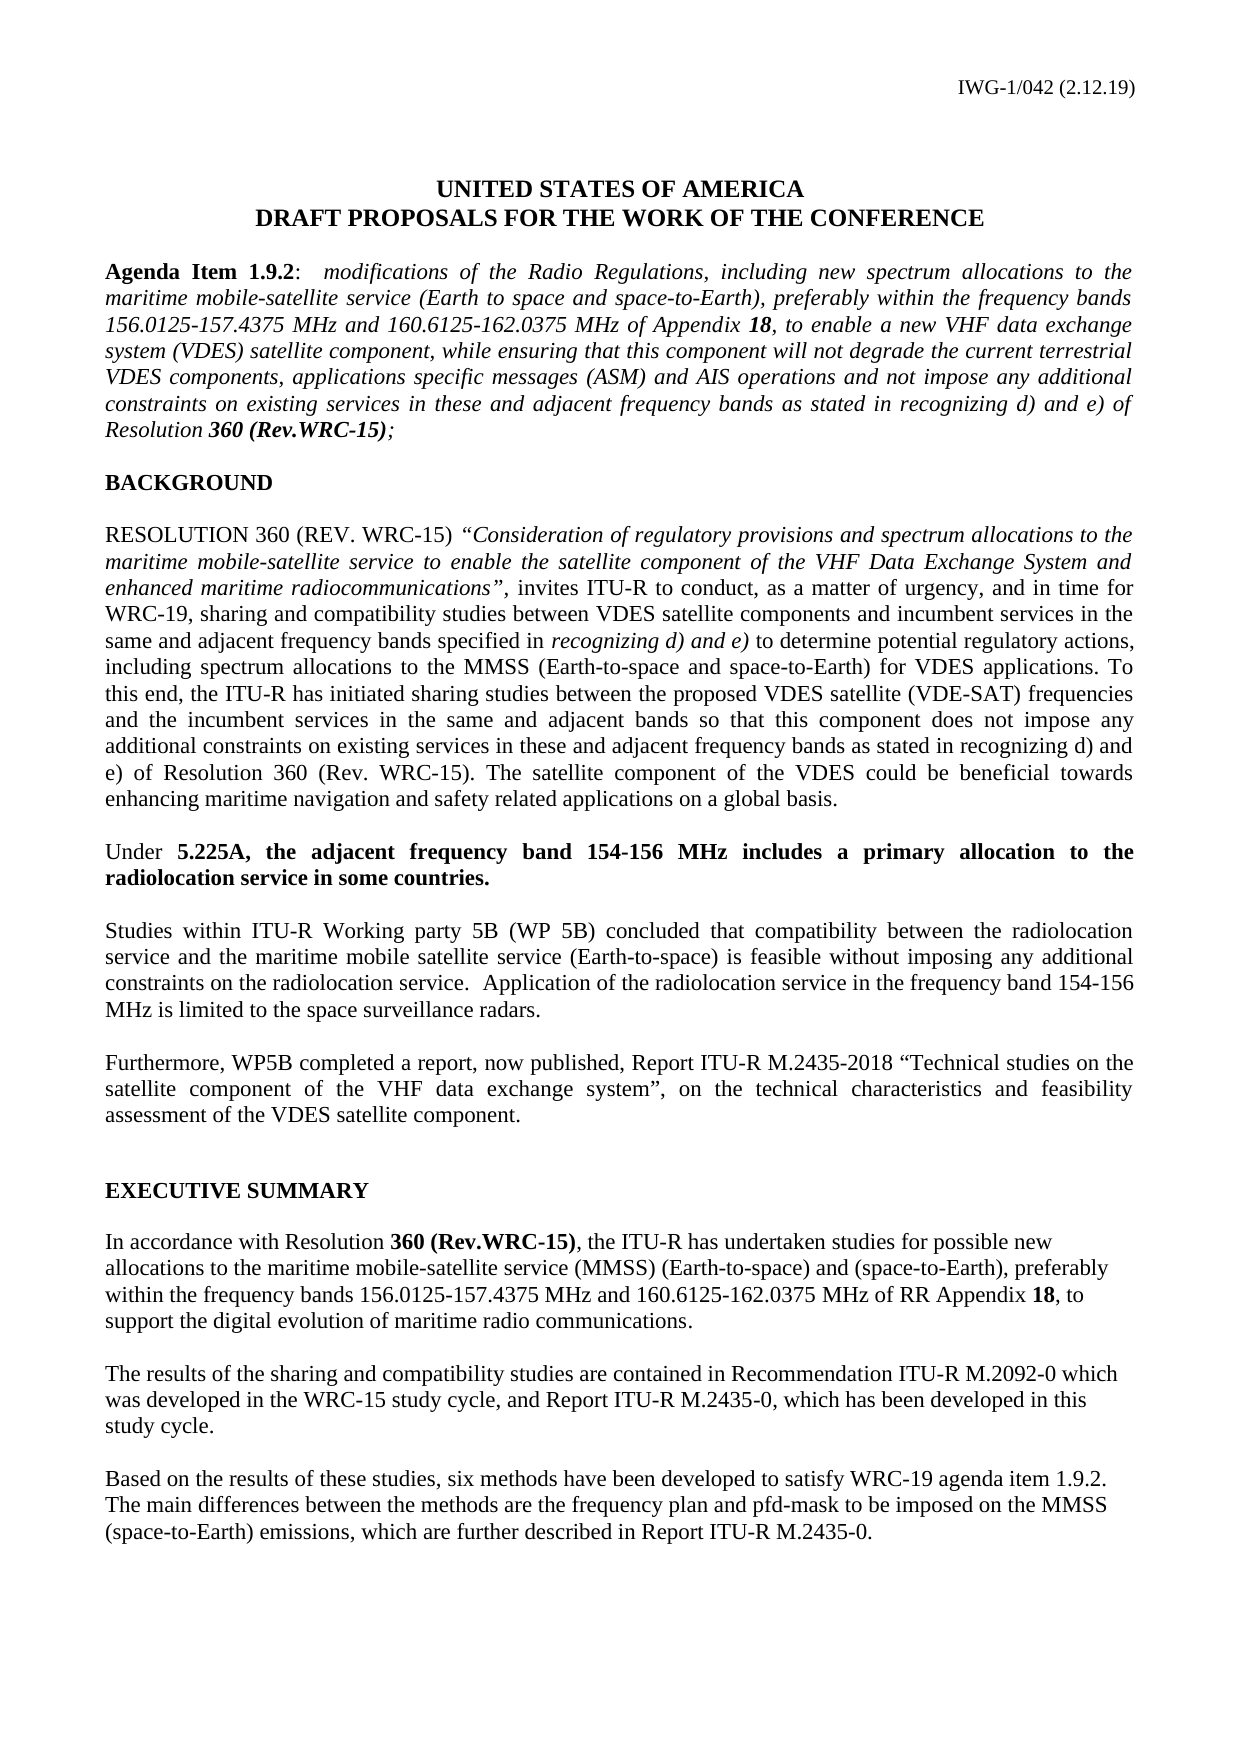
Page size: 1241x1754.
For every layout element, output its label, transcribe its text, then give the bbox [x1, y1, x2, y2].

text BACKGROUND [105, 469, 1135, 495]
text RESOLUTION 360 (REV. WRC-15) “Consideration of regulatory provisions and spectrum allocations to the maritime mobile-satellite service to enable the satellite component of the VHF Data Exchange System and enhanced maritime radiocommunications”, invites ITU-R to conduct, as a matter of urgency, and in time for WRC-19, sharing and compatibility studies between VDES satellite components and incumbent services in the same and adjacent frequency bands specified in recognizing d) and e) to determine potential regulatory actions, including spectrum allocations to the MMSS (Earth-to-space and space-to-Earth) for VDES applications. To this end, the ITU-R has initiated sharing studies between the proposed VDES satellite (VDE-SAT) frequencies and the incumbent services in the same and adjacent bands so that this component does not impose any additional constraints on existing services in these and adjacent frequency bands as stated in recognizing d) and e) of Resolution 360 (Rev. WRC-15). The satellite component of the VDES could be beneficial towards enhancing maritime navigation and safety related applications on a global basis. [105, 521, 1135, 811]
text Based on the results of these studies, six methods have been developed to satisfy WRC-19 agenda item 1.9.2. The main differences between the methods are the frequency plan and pfd-mask to be imposed on the MMSS (space-to-Earth) emissions, which are further described in Report ITU-R M.2435-0. [105, 1465, 1135, 1544]
text In accordance with Resolution 360 (Rev.WRC-15), the ITU-R has undertaken studies for possible new allocations to the maritime mobile-satellite service (MMSS) (Earth-to-space) and (space-to-Earth), preferably within the frequency bands 156.0125-157.4375 MHz and 160.6125-162.0375 MHz of RR Appendix 18, to support the digital evolution of maritime radio communications. [105, 1228, 1135, 1333]
text DRAFT PROPOSALS FOR THE WORK OF THE CONFERENCE [105, 203, 1135, 232]
subtitle EXECUTIVE SUMMARY [105, 1178, 1135, 1204]
text Studies within ITU-R Working party 5B (WP 5B) concluded that compatibility between the radiolocation service and the maritime mobile satellite service (Earth-to-space) is feasible without imposing any additional constraints on the radiolocation service. Application of the radiolocation service in the frequency band 154-156 MHz is limited to the space surveillance radars. [105, 917, 1135, 1022]
text UNITED STATES OF AMERICA [105, 174, 1135, 203]
text Furthermore, WP5B completed a report, now published, Report ITU-R M.2435-2018 “Technical studies on the satellite component of the VHF data exchange system”, on the technical characteristics and feasibility assessment of the VDES satellite component. [105, 1048, 1135, 1128]
text The results of the sharing and compatibility studies are contained in Recommendation ITU-R M.2092-0 which was developed in the WRC-15 study cycle, and Report ITU-R M.2435-0, which has been developed in this study cycle. [105, 1360, 1135, 1439]
text Agenda Item 1.9.2: modifications of the Radio Regulations, including new spectrum allocations to the maritime mobile-satellite service (Earth to space and space-to-Earth), preferably within the frequency bands 156.0125-157.4375 MHz and 160.6125-162.0375 MHz of Appendix 18, to enable a new VHF data exchange system (VDES) satellite component, while ensuring that this component will not degrade the current terrestrial VDES components, applications specific messages (ASM) and AIS operations and not impose any additional constraints on existing services in these and adjacent frequency bands as stated in recognizing d) and e) of Resolution 360 (Rev.WRC-15); [105, 258, 1135, 442]
text Under 5.225A, the adjacent frequency band 154-156 MHz includes a primary allocation to the radiolocation service in some countries. [105, 838, 1135, 890]
table_header [94, 80, 1139, 138]
